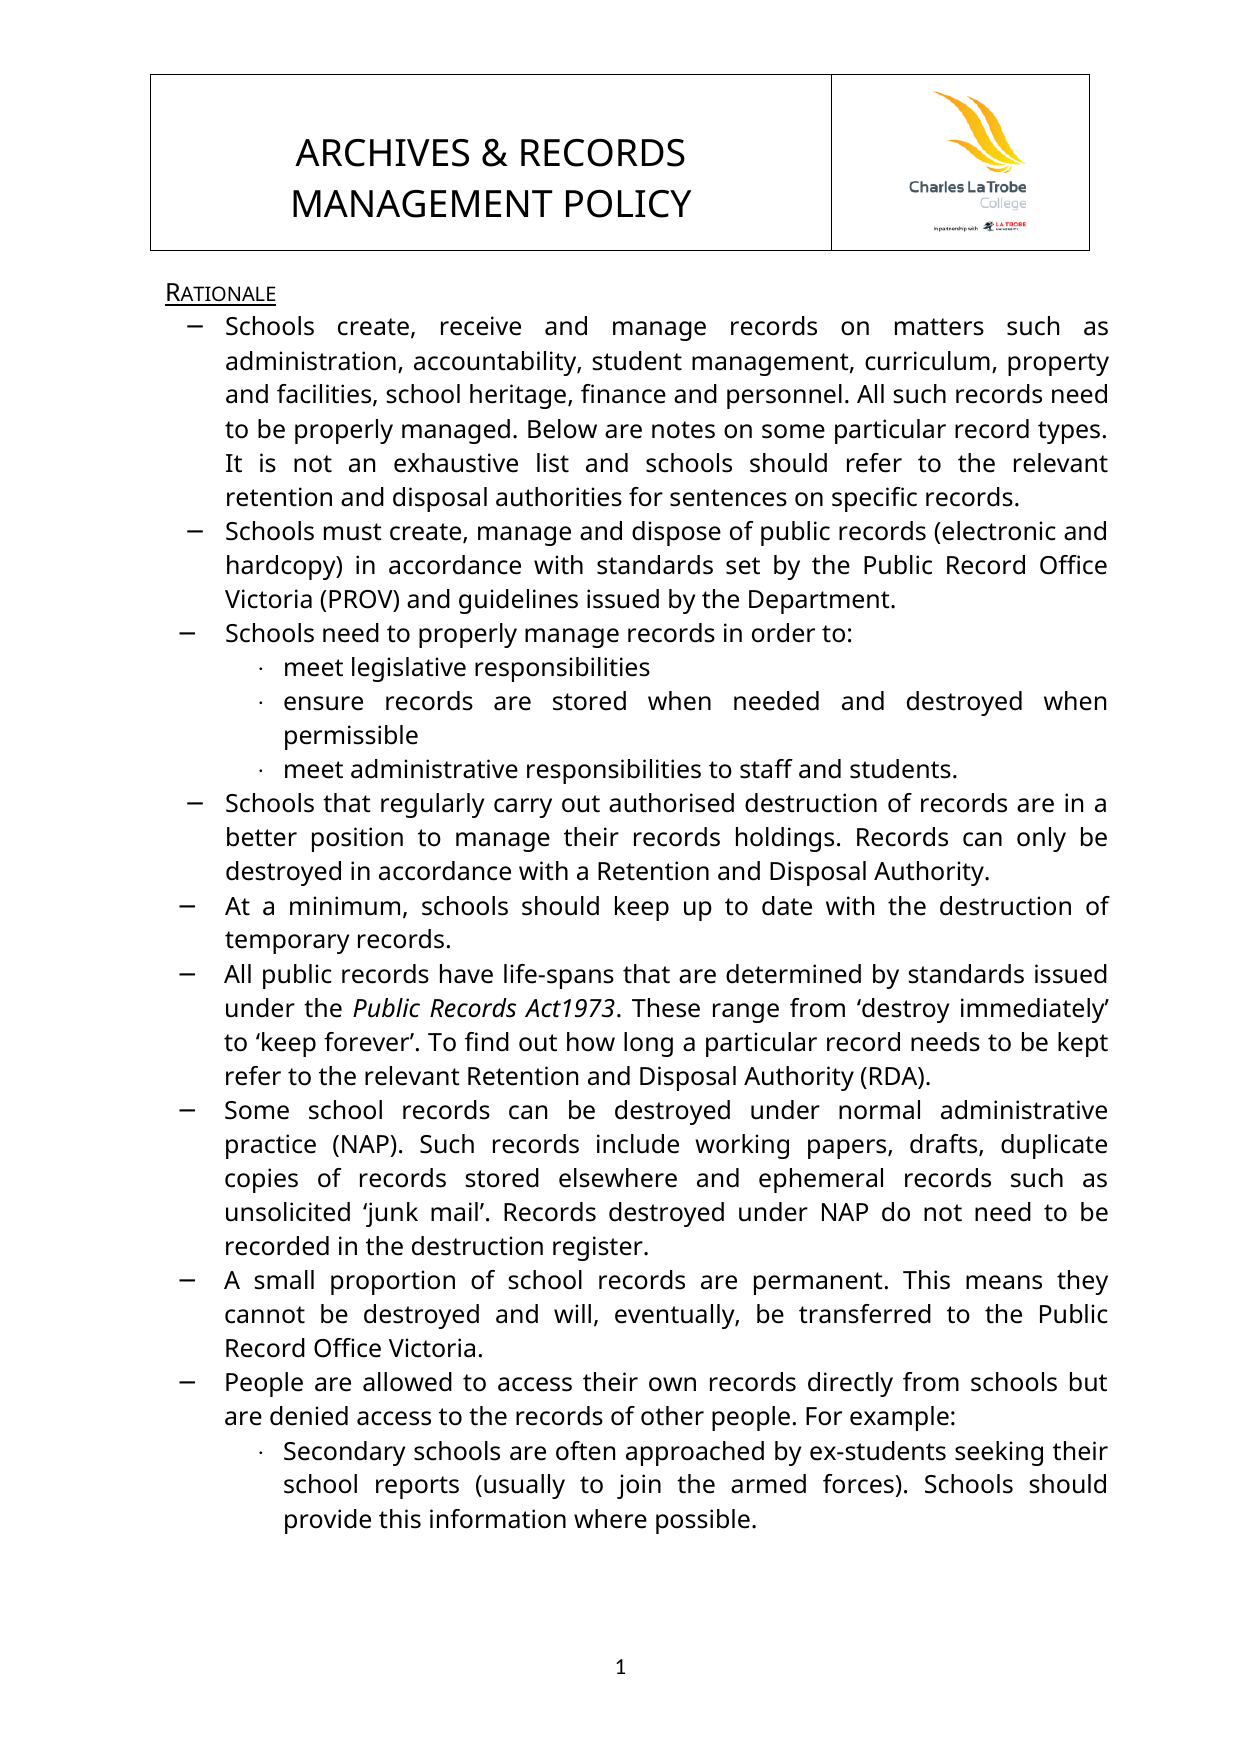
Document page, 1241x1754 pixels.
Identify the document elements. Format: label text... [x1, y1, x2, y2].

list ensure records are stored when needed and destroyed when permissible [253, 684, 1110, 752]
list Secondary schools are often approached by ex-students seeking their school reports (usually to join the armed forces). Schools should provide this information where possible. [253, 1433, 1110, 1535]
list At a minimum, schools should keep up to date with the destruction of temporary records. [179, 888, 1110, 956]
list All public records have life-spans that are determined by standards issued under the Public Records Act1973. These range from ‘destroy immediately’ to ‘keep forever’. To find out how long a particular record needs to be kept refer to the relevant Retention and Disposal Authority (RDA). [179, 956, 1110, 1092]
list Schools create, receive and manage records on matters such as administration, accountability, student management, curriculum, property and facilities, school heritage, finance and personnel. All such records need to be properly managed. Below are notes on some particular record types. It is not an exhaustive list and schools should refer to the relevant retention and disposal authorities for sentences on specific records. [187, 309, 1110, 513]
list meet legislative responsibilities [253, 650, 1110, 684]
list A small proportion of school records are permanent. This means they cannot be destroyed and will, eventually, be transferred to the Public Record Office Victoria. [179, 1263, 1110, 1365]
list People are allowed to access their own records directly from schools but are denied access to the records of other people. For example: [179, 1365, 1110, 1433]
list Rationale [165, 275, 1124, 309]
list Schools need to properly manage records in order to: [179, 616, 1110, 650]
list meet administrative responsibilities to staff and students. [253, 752, 1110, 786]
list Some school records can be destroyed under normal administrative practice (NAP). Such records include working papers, drafts, duplicate copies of records stored elsewhere and ephemeral records such as unsolicited ‘junk mail’. Records destroyed under NAP do not need to be recorded in the destruction register. [179, 1092, 1110, 1263]
picture [895, 84, 1045, 241]
list Schools that regularly carry out authorised destruction of records are in a better position to manage their records holdings. Records can only be destroyed in accordance with a Retention and Disposal Authority. [187, 786, 1110, 888]
list Schools must create, manage and dispose of public records (electronic and hardcopy) in accordance with standards set by the Public Record Office Victoria (PROV) and guidelines issued by the Department. [187, 513, 1110, 616]
